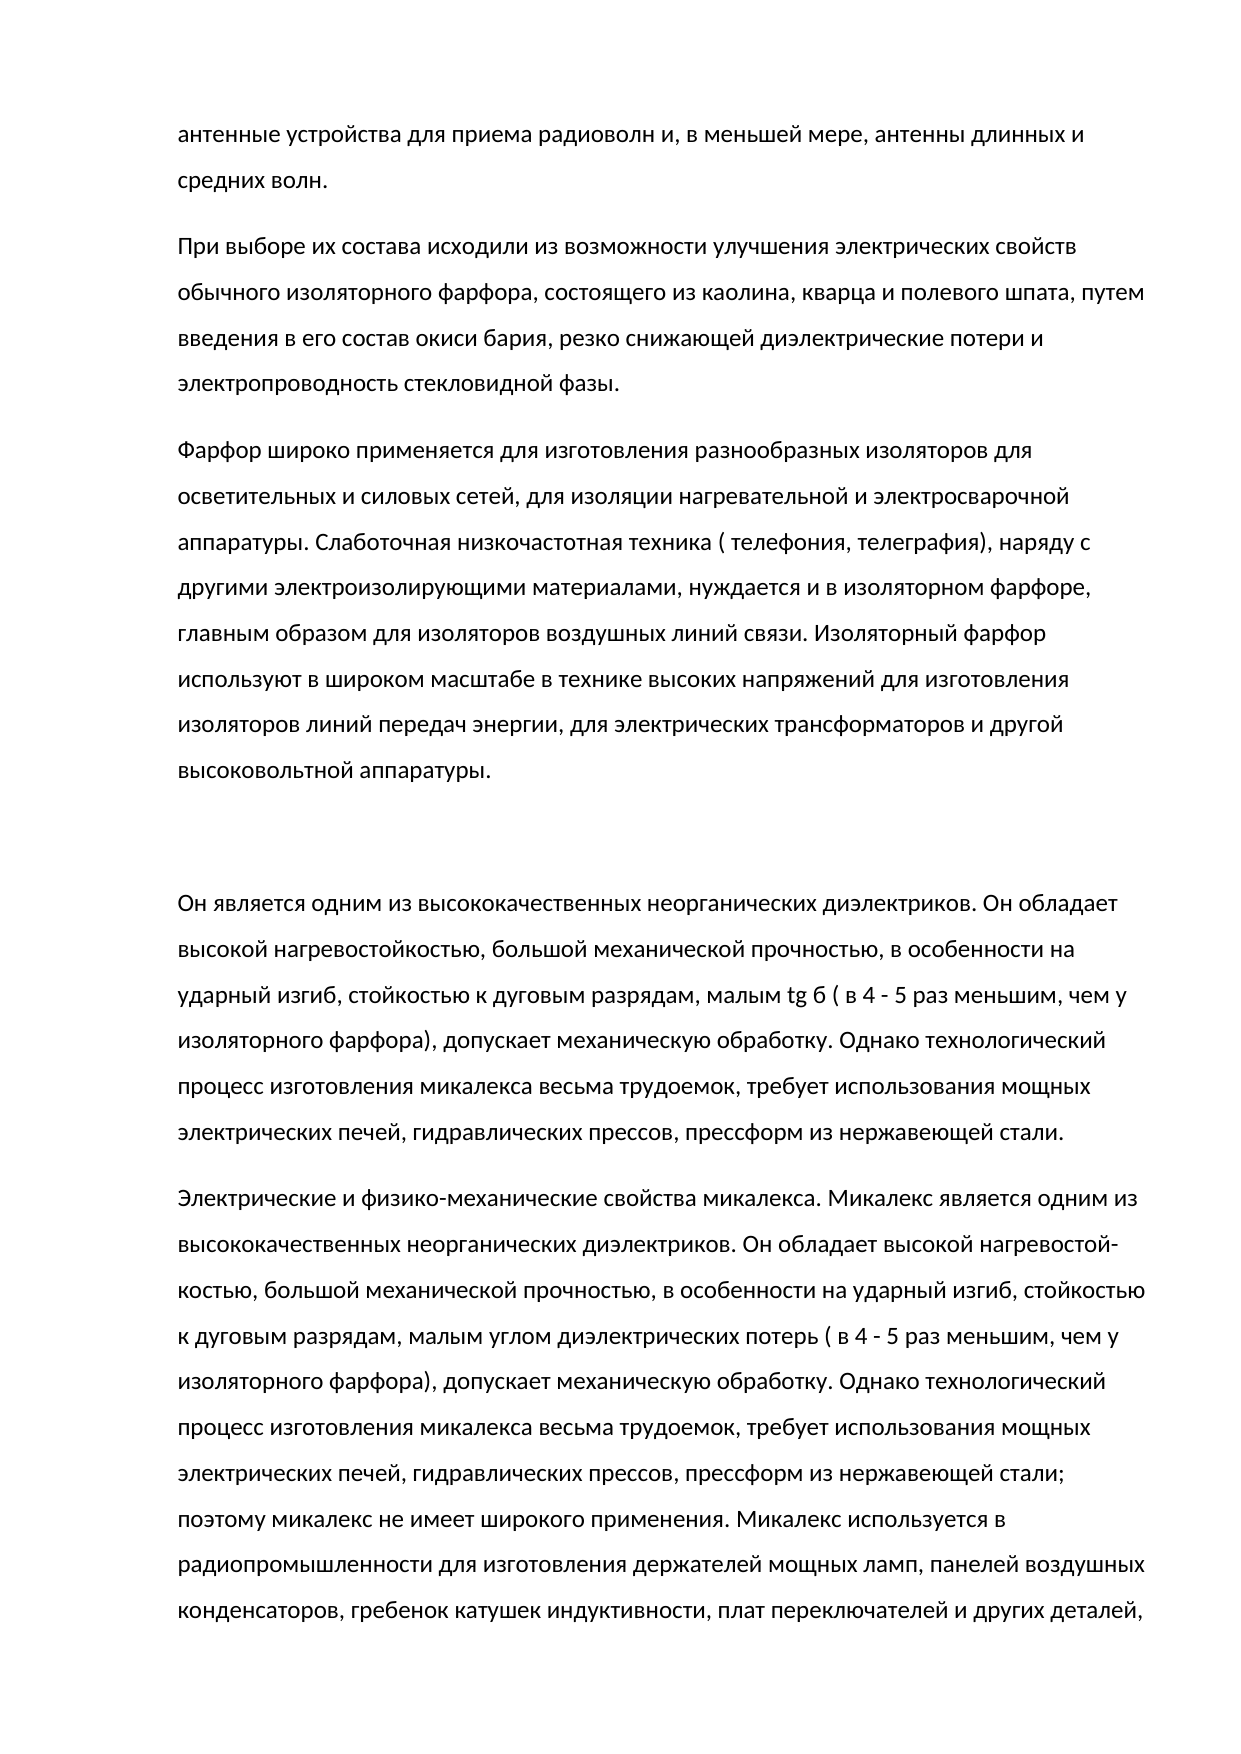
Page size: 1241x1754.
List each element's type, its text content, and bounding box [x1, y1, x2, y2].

text При выборе их состава исходили из возможности улучшения электрических свойств обычного изоляторного фарфора, состоящего из каолина, кварца и полевого шпата, путем введения в его состав окиси бария, резко снижающей диэлектрические потери и электропроводность стекловидной фазы. [177, 230, 1152, 398]
text Он является одним из высококачественных неорганических диэлектриков. Он обладает высокой нагревостойкостью, большой механической прочностью, в особенности на ударный изгиб, стойкостью к дуговым разрядам, малым tg б ( в 4 - 5 раз меньшим, чем у изоляторного фарфора), допускает механическую обработку. Однако технологический процесс изготовления микалекса весьма трудоемок, требует использования мощных электрических печей, гидравлических прессов, прессформ из нержавеющей стали. [177, 887, 1152, 1147]
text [177, 118, 1152, 194]
text Фарфор широко применяется для изготовления разнообразных изоляторов для осветительных и силовых сетей, для изоляции нагревательной и электросварочной аппаратуры. Слаботочная низкочастотная техника ( телефония, телеграфия), наряду с другими электроизолирующими материалами, нуждается и в изоляторном фарфоре, главным образом для изоляторов воздушных линий связи. Изоляторный фарфор используют в широком масштабе в технике высоких напряжений для изготовления изоляторов линий передач энергии, для электрических трансформаторов и другой высоковольтной аппаратуры. [177, 434, 1152, 785]
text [177, 1183, 1152, 1625]
